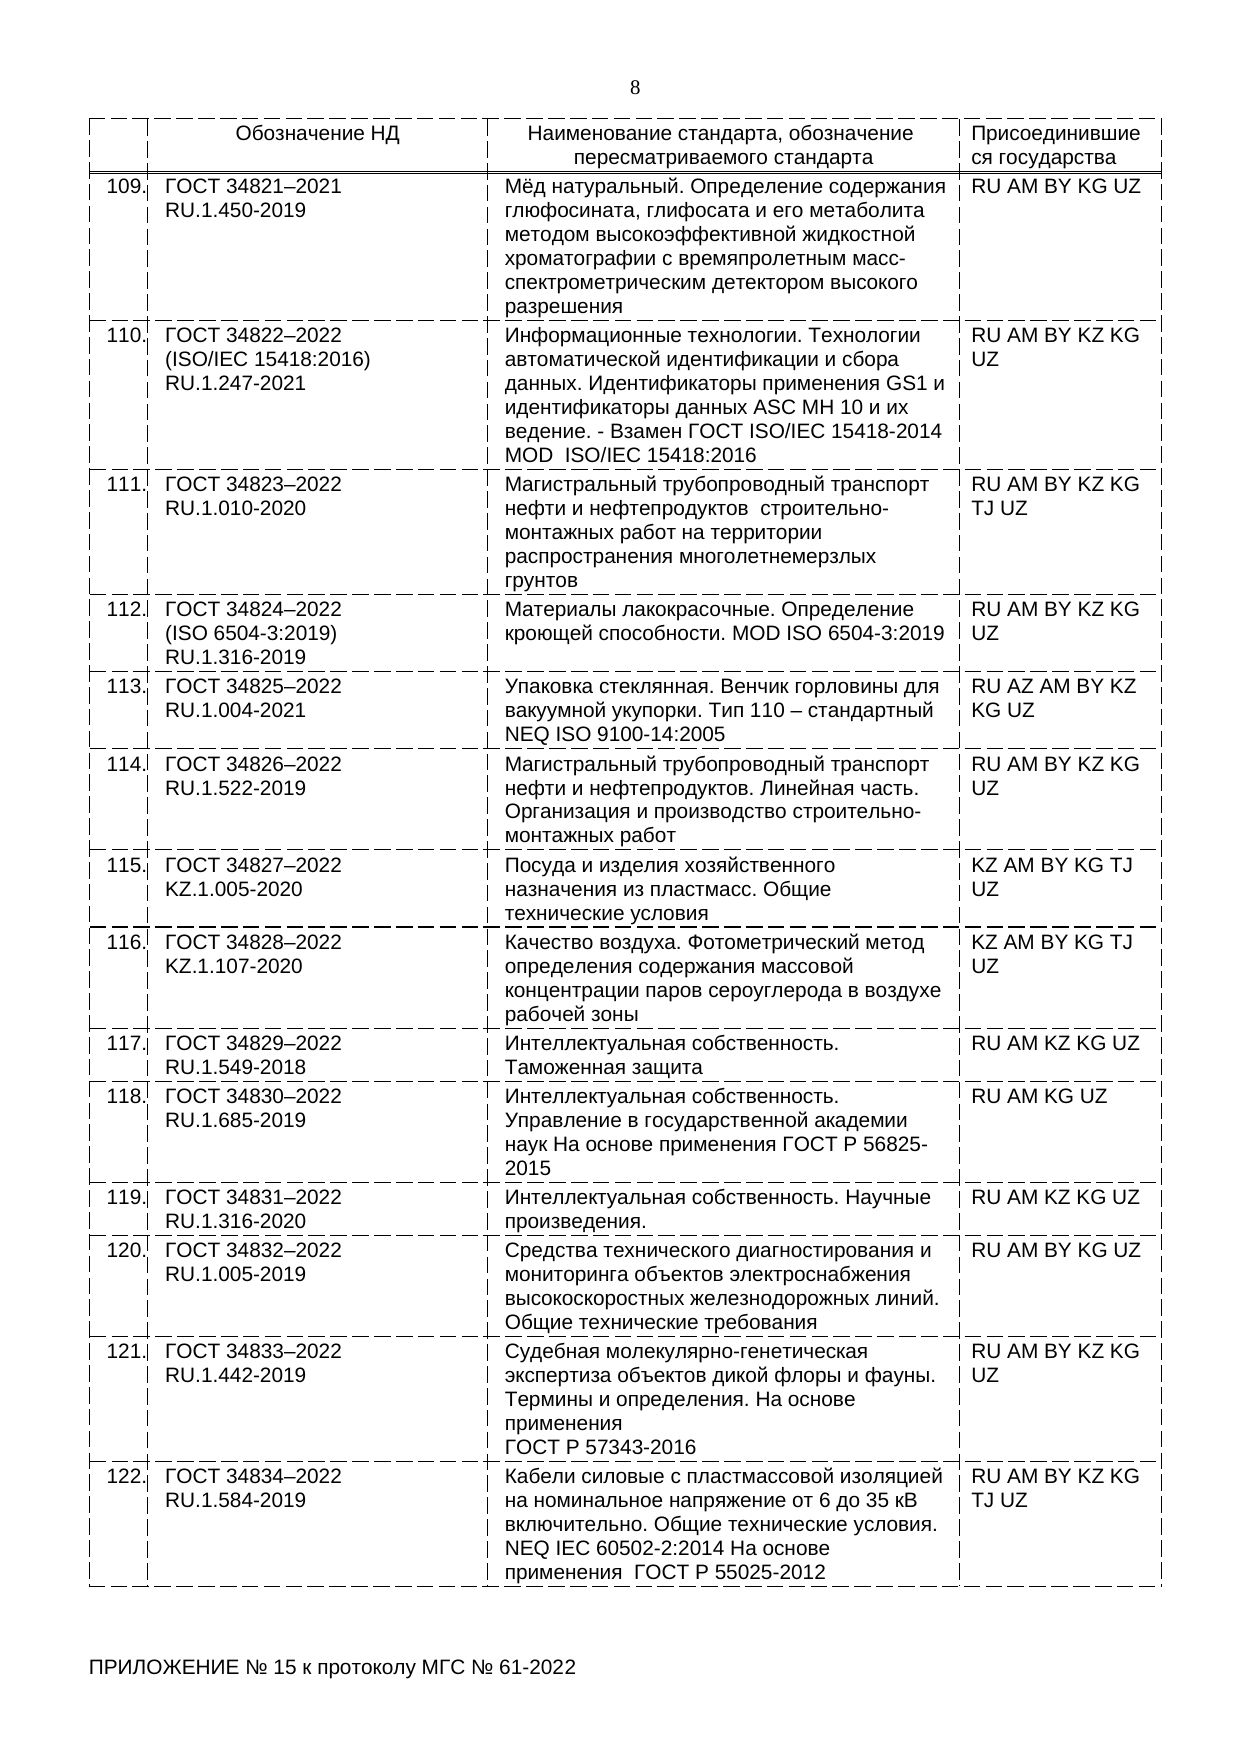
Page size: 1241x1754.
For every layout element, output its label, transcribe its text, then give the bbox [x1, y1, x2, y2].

table_cell Посуда и изделия хозяйственного назначения из пластмасс. Общие технические условия [487, 849, 960, 926]
table_cell ГОСТ 34832–2022 RU.1.005-2019 [148, 1235, 487, 1336]
table_cell [89, 1235, 148, 1336]
table_cell Интеллектуальная собственность. Таможенная защита [487, 1028, 960, 1081]
table_cell [89, 926, 148, 1027]
table_header Наименование стандарта, обозначение пересматриваемого стандарта [487, 118, 960, 171]
table_cell RU AM BY KG UZ [960, 1235, 1162, 1336]
table_cell Упаковка стеклянная. Венчик горловины для вакуумной укупорки. Тип 110 – стандартный NEQ ISO 9100-14:2005 [487, 671, 960, 748]
table_cell [89, 1182, 148, 1235]
table_header [89, 118, 148, 171]
table_cell Кабели силовые с пластмассовой изоляцией на номинальное напряжение от 6 до 35 кВ включительно. Общие технические условия. NEQ IEC 60502-2:2014 На основе применения ГОСТ Р 55025-2012 [487, 1461, 960, 1586]
table_cell Магистральный трубопроводный транспорт нефти и нефтепродуктов. Линейная часть. Организация и производство строительно-монтажных работ [487, 748, 960, 849]
table_header Присоединившиеся государства [960, 118, 1162, 171]
table_cell ГОСТ 34833–2022 RU.1.442-2019 [148, 1336, 487, 1461]
table_cell Магистральный трубопроводный транспорт нефти и нефтепродуктов строительно-монтажных работ на территории распространения многолетнемерзлых грунтов [487, 469, 960, 594]
table_cell KZ AM BY KG TJ UZ [960, 926, 1162, 1027]
table_cell RU AM KZ KG UZ [960, 1028, 1162, 1081]
table_cell [89, 594, 148, 671]
table_cell [89, 849, 148, 926]
table_header Обозначение НД [148, 118, 487, 171]
table_cell [89, 1081, 148, 1182]
table_cell RU AM KZ KG UZ [960, 1182, 1162, 1235]
table_cell ГОСТ 34826–2022 RU.1.522-2019 [148, 748, 487, 849]
table_cell ГОСТ 34831–2022 RU.1.316-2020 [148, 1182, 487, 1235]
table_cell ГОСТ 34829–2022 RU.1.549-2018 [148, 1028, 487, 1081]
table_cell RU AM BY KZ KG TJ UZ [960, 1461, 1162, 1586]
table_cell RU AZ AM BY KZ KG UZ [960, 671, 1162, 748]
table_cell [89, 469, 148, 594]
table_cell RU AM BY KZ KG UZ [960, 1336, 1162, 1461]
table_cell RU AM KG UZ [960, 1081, 1162, 1182]
table_cell ГОСТ 34825–2022 RU.1.004-2021 [148, 671, 487, 748]
table_cell ГОСТ 34834–2022 RU.1.584-2019 [148, 1461, 487, 1586]
table_cell [89, 174, 148, 320]
table_cell KZ AM BY KG TJ UZ [960, 849, 1162, 926]
table_cell Интеллектуальная собственность. Научные произведения. [487, 1182, 960, 1235]
table_cell [89, 1336, 148, 1461]
table_cell [89, 1028, 148, 1081]
table_cell [89, 320, 148, 469]
table_cell ГОСТ 34824–2022 (ISO 6504-3:2019) RU.1.316-2019 [148, 594, 487, 671]
table_cell Мёд натуральный. Определение содержания глюфосината, глифосата и его метаболита методом высокоэффективной жидкостной хроматографии с времяпролетным масс-спектрометрическим детектором высокого разрешения [487, 174, 960, 320]
table_cell Качество воздуха. Фотометрический метод определения содержания массовой концентрации паров сероуглерода в воздухе рабочей зоны [487, 926, 960, 1027]
table_cell RU AM BY KZ KG UZ [960, 320, 1162, 469]
table_cell RU AM BY KZ KG TJ UZ [960, 469, 1162, 594]
table_cell Средства технического диагностирования и мониторинга объектов электроснабжения высокоскоростных железнодорожных линий. Общие технические требования [487, 1235, 960, 1336]
table_cell ГОСТ 34822–2022 (ISO/IEC 15418:2016) RU.1.247-2021 [148, 320, 487, 469]
table_cell Информационные технологии. Технологии автоматической идентификации и сбора данных. Идентификаторы применения GS1 и идентификаторы данных ASC MH 10 и их ведение. - Взамен ГОСТ ISO/IEC 15418-2014 MOD ISO/IEC 15418:2016 [487, 320, 960, 469]
table_cell Судебная молекулярно-генетическая экспертиза объектов дикой флоры и фауны. Термины и определения. На основе применения ГОСТ Р 57343-2016 [487, 1336, 960, 1461]
table_cell [89, 748, 148, 849]
table_cell [89, 1461, 148, 1586]
table_cell Интеллектуальная собственность. Управление в государственной академии наук На основе применения ГОСТ Р 56825-2015 [487, 1081, 960, 1182]
table_cell ГОСТ 34828–2022 KZ.1.107-2020 [148, 926, 487, 1027]
table_cell RU AM BY KG UZ [960, 174, 1162, 320]
table_cell RU AM BY KZ KG UZ [960, 748, 1162, 849]
table_cell Материалы лакокрасочные. Определение кроющей способности. MOD ISO 6504-3:2019 [487, 594, 960, 671]
table_cell ГОСТ 34830–2022 RU.1.685-2019 [148, 1081, 487, 1182]
table_cell ГОСТ 34821–2021 RU.1.450-2019 [148, 174, 487, 320]
table_cell ГОСТ 34823–2022 RU.1.010-2020 [148, 469, 487, 594]
table_cell RU AM BY KZ KG UZ [960, 594, 1162, 671]
table_cell [89, 671, 148, 748]
table_cell ГОСТ 34827–2022 KZ.1.005-2020 [148, 849, 487, 926]
